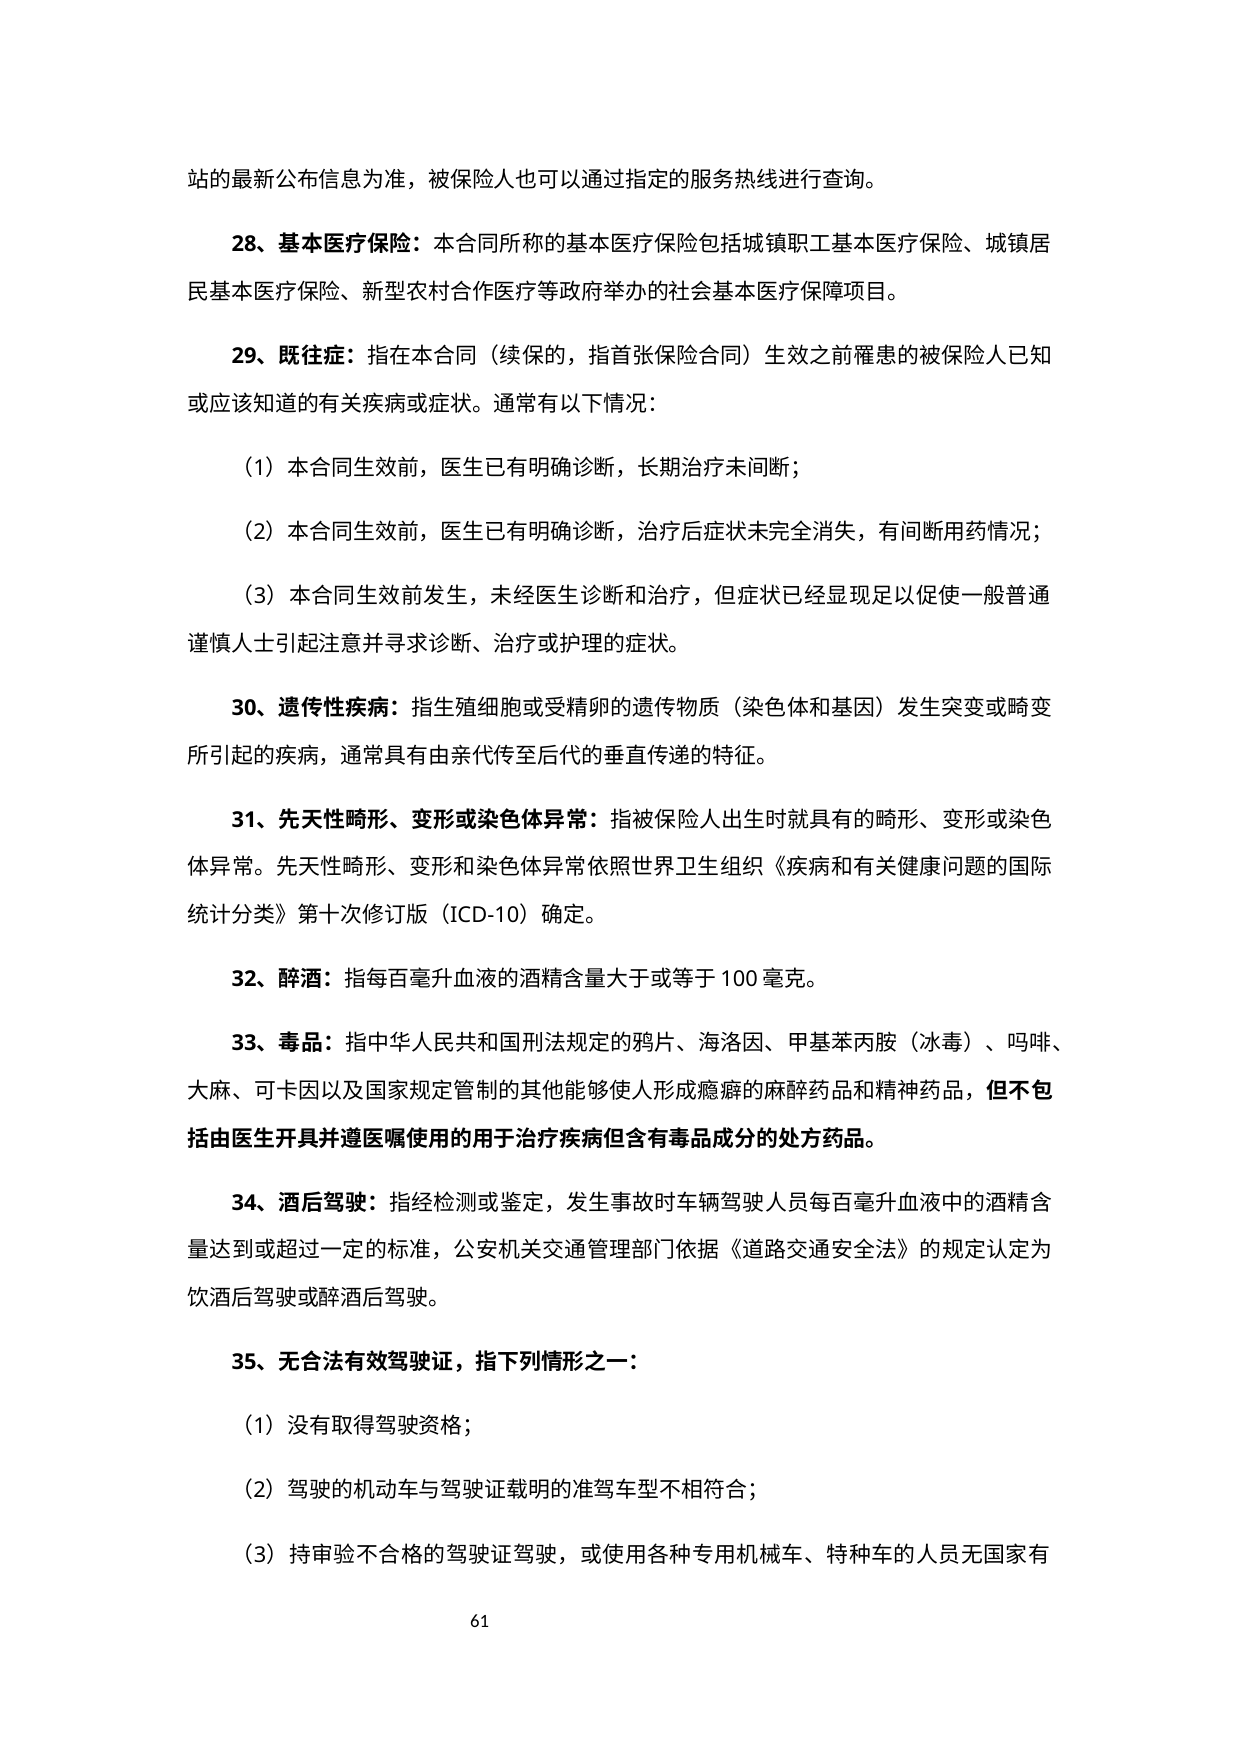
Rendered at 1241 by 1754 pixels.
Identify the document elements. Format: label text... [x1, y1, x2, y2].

text 33、毒品：指中华人民共和国刑法规定的鸦片、海洛因、甲基苯丙胺（冰毒）、吗啡、大麻、可卡因以及国家规定管制的其他能够使人形成瘾癖的麻醉药品和精神药品，但不包括由医生开具并遵医嘱使用的用于治疗疾病但含有毒品成分的处方药品。 [187, 1025, 1053, 1152]
text 29、既往症：指在本合同（续保的，指首张保险合同）生效之前罹患的被保险人已知或应该知道的有关疾病或症状。通常有以下情况： [187, 338, 1053, 417]
text （3）本合同生效前发生，未经医生诊断和治疗，但症状已经显现足以促使一般普通谨慎人士引起注意并寻求诊断、治疗或护理的症状。 [187, 578, 1053, 657]
text 34、酒后驾驶：指经检测或鉴定，发生事故时车辆驾驶人员每百毫升血液中的酒精含量达到或超过一定的标准，公安机关交通管理部门依据《道路交通安全法》的规定认定为饮酒后驾驶或醉酒后驾驶。 [187, 1185, 1053, 1311]
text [187, 1537, 1053, 1568]
text （1）没有取得驾驶资格； [187, 1408, 1053, 1440]
text （2）驾驶的机动车与驾驶证载明的准驾车型不相符合； [187, 1472, 1053, 1504]
text 31、先天性畸形、变形或染色体异常：指被保险人出生时就具有的畸形、变形或染色体异常。先天性畸形、变形和染色体异常依照世界卫生组织《疾病和有关健康问题的国际统计分类》第十次修订版（ICD-10）确定。 [187, 802, 1053, 929]
text 28、基本医疗保险：本合同所称的基本医疗保险包括城镇职工基本医疗保险、城镇居民基本医疗保险、新型农村合作医疗等政府举办的社会基本医疗保障项目。 [187, 226, 1053, 305]
text （1）本合同生效前，医生已有明确诊断，长期治疗未间断； [187, 450, 1053, 481]
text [187, 162, 1053, 194]
text 30、遗传性疾病：指生殖细胞或受精卵的遗传物质（染色体和基因）发生突变或畸变所引起的疾病，通常具有由亲代传至后代的垂直传递的特征。 [187, 690, 1053, 769]
text 35、无合法有效驾驶证，指下列情形之一： [187, 1344, 1053, 1376]
text 32、醉酒：指每百毫升血液的酒精含量大于或等于100毫克。 [187, 961, 1053, 993]
text （2）本合同生效前，医生已有明确诊断，治疗后症状未完全消失，有间断用药情况； [187, 514, 1053, 546]
